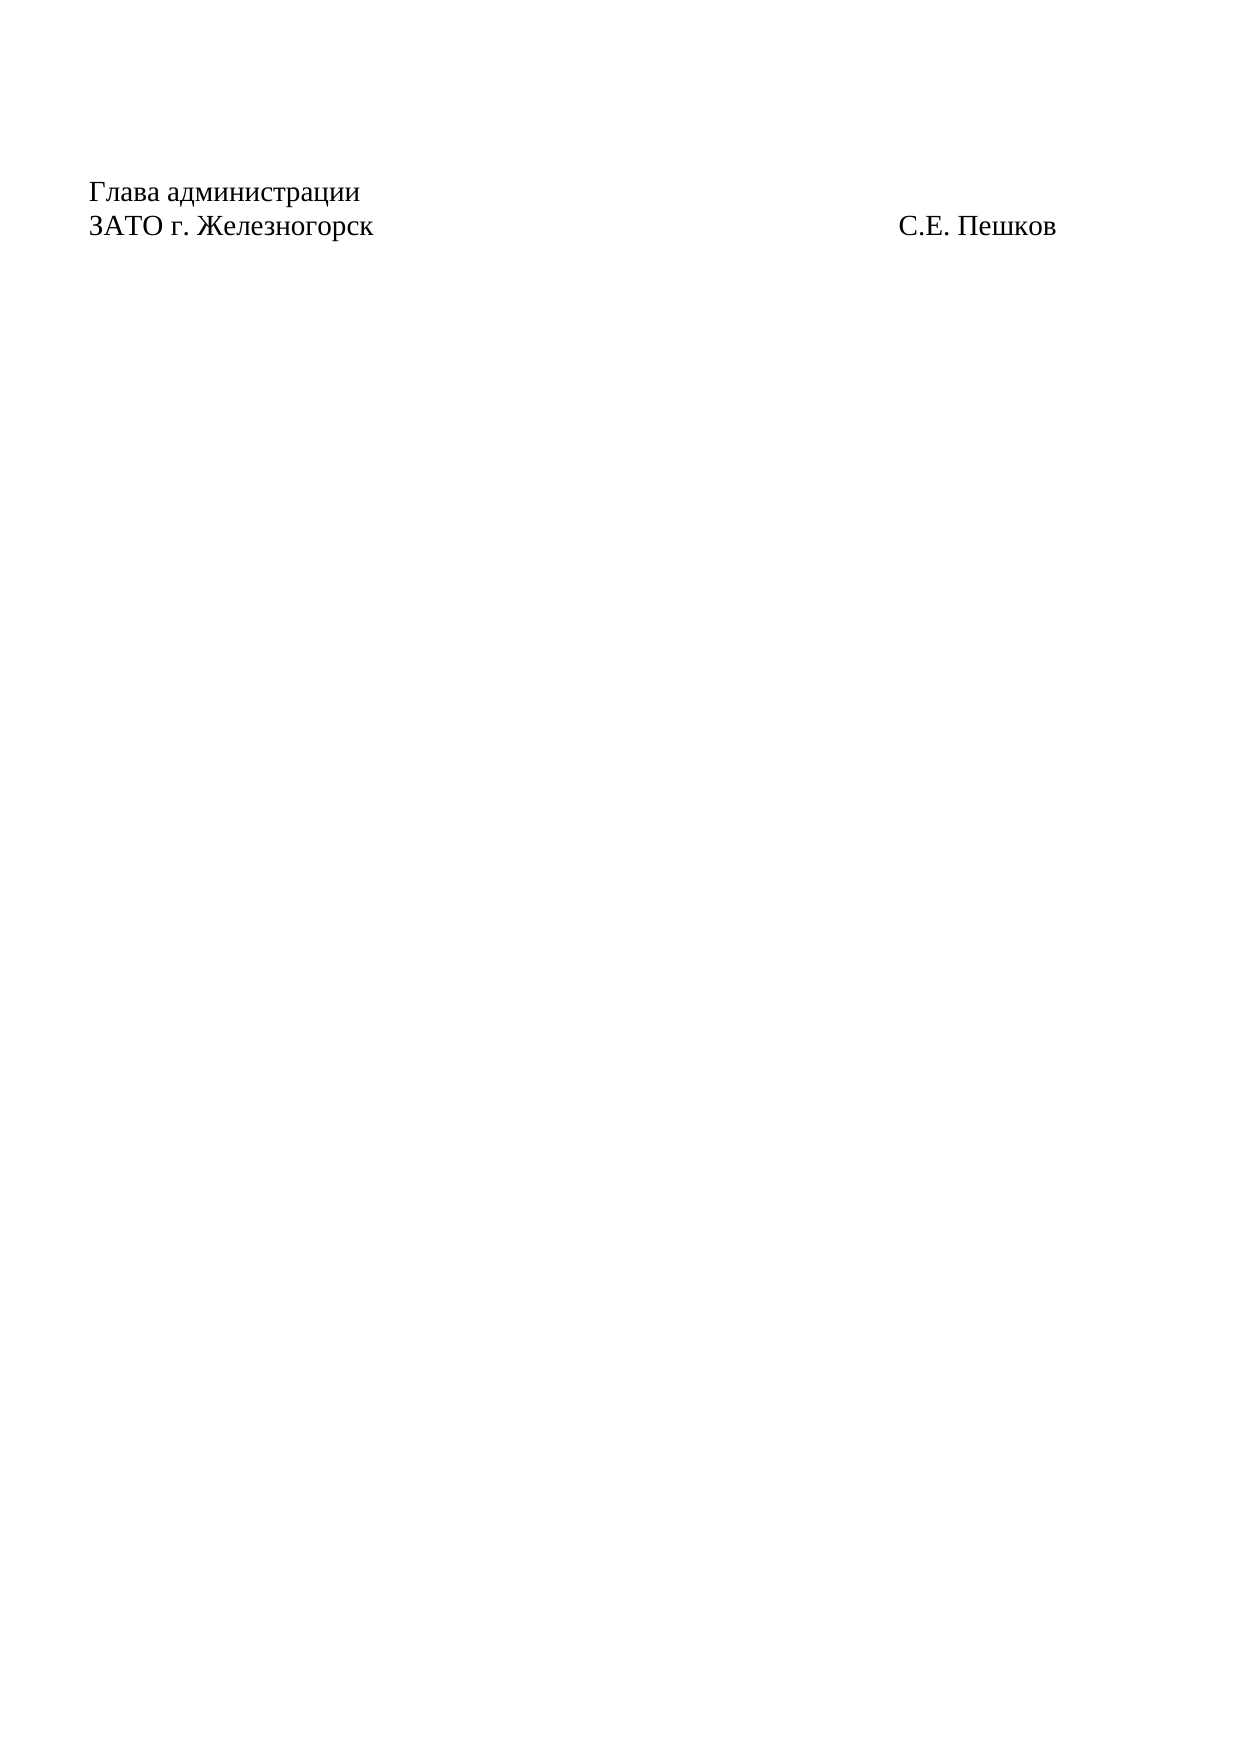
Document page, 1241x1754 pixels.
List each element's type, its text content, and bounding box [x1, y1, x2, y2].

text Глава администрации [89, 174, 1063, 208]
text ЗАТО г. Железногорск С.Е. Пешков [89, 208, 1063, 241]
